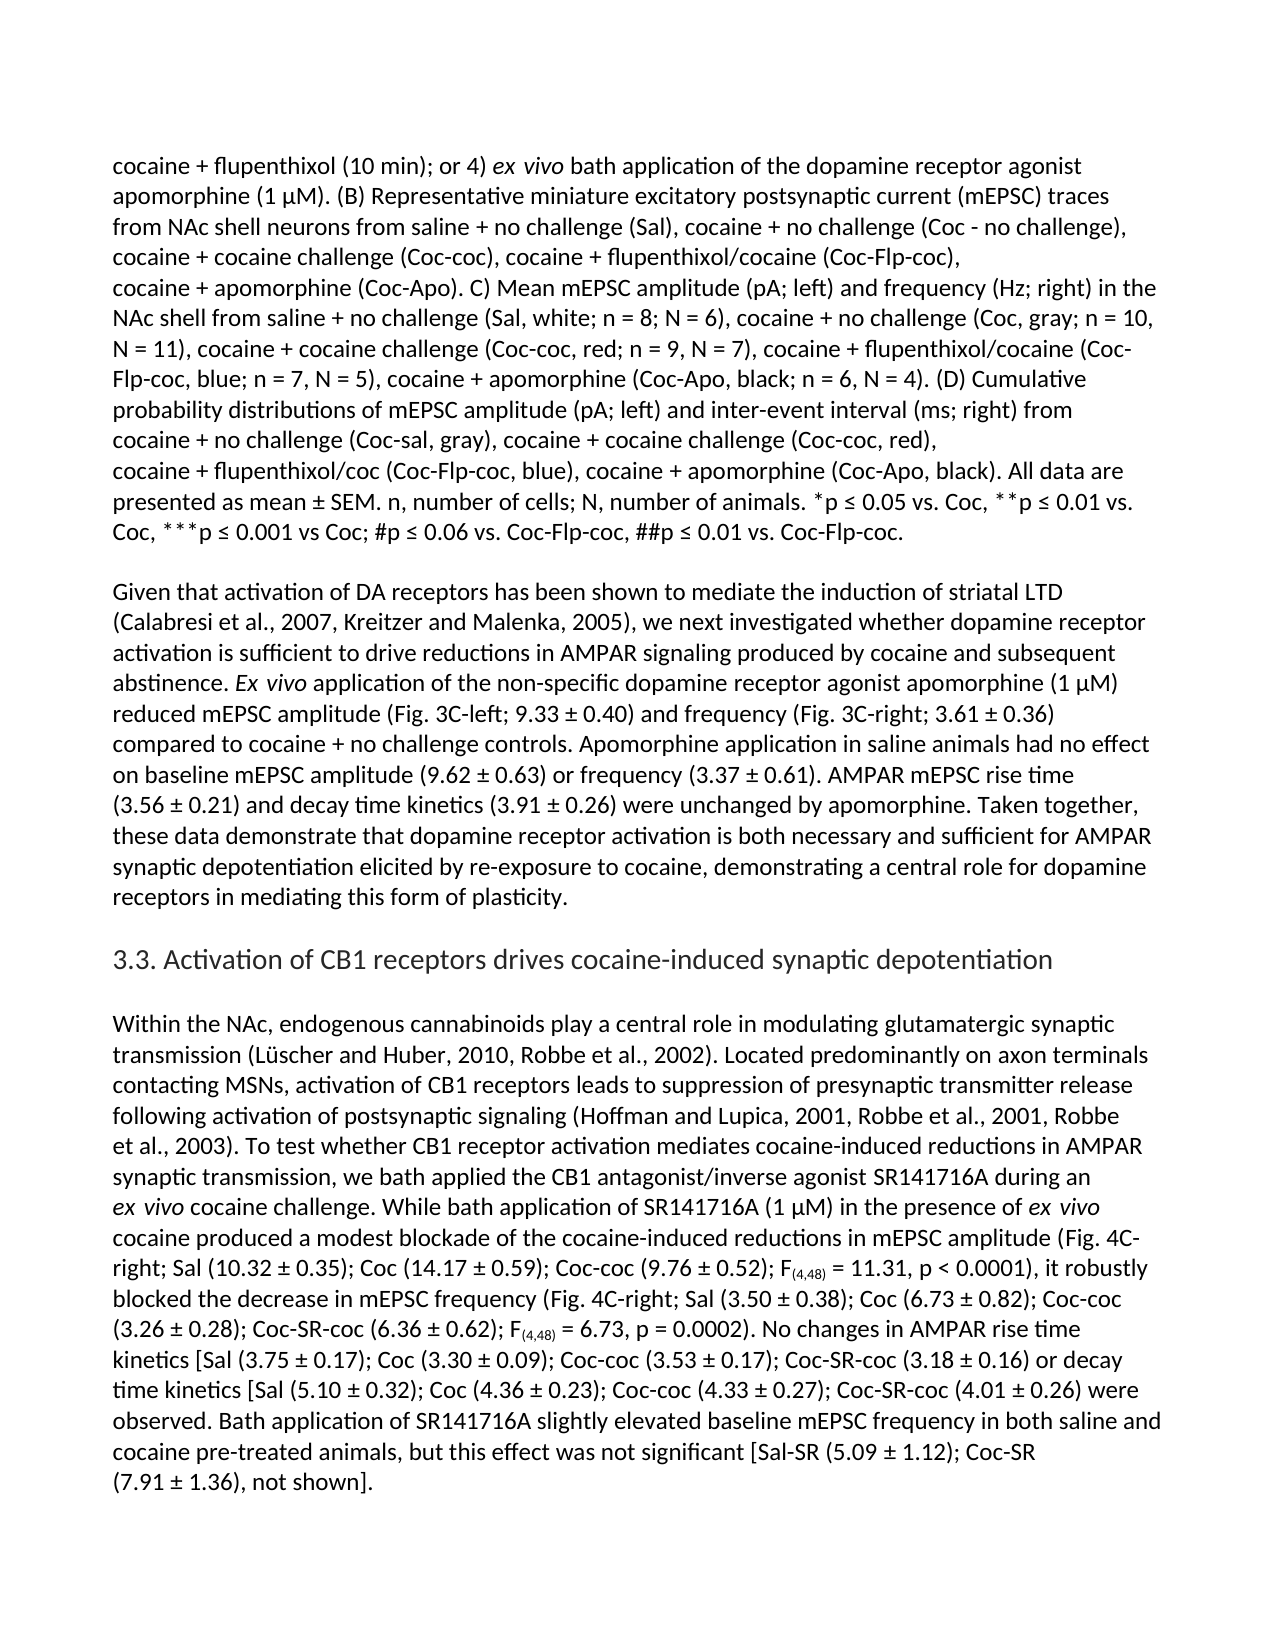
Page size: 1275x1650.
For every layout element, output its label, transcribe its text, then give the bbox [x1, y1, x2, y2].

text Given that activation of DA receptors has been shown to mediate the induction of striatal LTD (Calabresi et al., 2007, Kreitzer and Malenka, 2005), we next investigated whether dopamine receptor activation is sufficient to drive reductions in AMPAR signaling produced by cocaine and subsequent abstinence. Ex vivo application of the non-specific dopamine receptor agonist apomorphine (1 μM) reduced mEPSC amplitude (Fig. 3C-left; 9.33 ± 0.40) and frequency (Fig. 3C-right; 3.61 ± 0.36) compared to cocaine + no challenge controls. Apomorphine application in saline animals had no effect on baseline mEPSC amplitude (9.62 ± 0.63) or frequency (3.37 ± 0.61). AMPAR mEPSC rise time (3.56 ± 0.21) and decay time kinetics (3.91 ± 0.26) were unchanged by apomorphine. Taken together, these data demonstrate that dopamine receptor activation is both necessary and sufficient for AMPAR synaptic depotentiation elicited by re-exposure to cocaine, demonstrating a central role for dopamine receptors in mediating this form of plasticity. [112, 576, 1162, 912]
text Within the NAc, endogenous cannabinoids play a central role in modulating glutamatergic synaptic transmission (Lüscher and Huber, 2010, Robbe et al., 2002). Located predominantly on axon terminals contacting MSNs, activation of CB1 receptors leads to suppression of presynaptic transmitter release following activation of postsynaptic signaling (Hoffman and Lupica, 2001, Robbe et al., 2001, Robbe et al., 2003). To test whether CB1 receptor activation mediates cocaine-induced reductions in AMPAR synaptic transmission, we bath applied the CB1 antagonist/inverse agonist SR141716A during an ex vivo cocaine challenge. While bath application of SR141716A (1 μM) in the presence of ex vivo cocaine produced a modest blockade of the cocaine-induced reductions in mEPSC amplitude (Fig. 4C-right; Sal (10.32 ± 0.35); Coc (14.17 ± 0.59); Coc-coc (9.76 ± 0.52); F(4,48) = 11.31, p < 0.0001), it robustly blocked the decrease in mEPSC frequency (Fig. 4C-right; Sal (3.50 ± 0.38); Coc (6.73 ± 0.82); Coc-coc (3.26 ± 0.28); Coc-SR-coc (6.36 ± 0.62); F(4,48) = 6.73, p = 0.0002). No changes in AMPAR rise time kinetics [Sal (3.75 ± 0.17); Coc (3.30 ± 0.09); Coc-coc (3.53 ± 0.17); Coc-SR-coc (3.18 ± 0.16) or decay time kinetics [Sal (5.10 ± 0.32); Coc (4.36 ± 0.23); Coc-coc (4.33 ± 0.27); Coc-SR-coc (4.01 ± 0.26) were observed. Bath application of SR141716A slightly elevated baseline mEPSC frequency in both saline and cocaine pre-treated animals, but this effect was not significant [Sal-SR (5.09 ± 1.12); Coc-SR (7.91 ± 1.36), not shown]. [112, 1008, 1162, 1497]
subtitle 3.3. Activation of CB1 receptors drives cocaine-induced synaptic depotentiation [112, 941, 1162, 976]
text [112, 150, 1162, 547]
